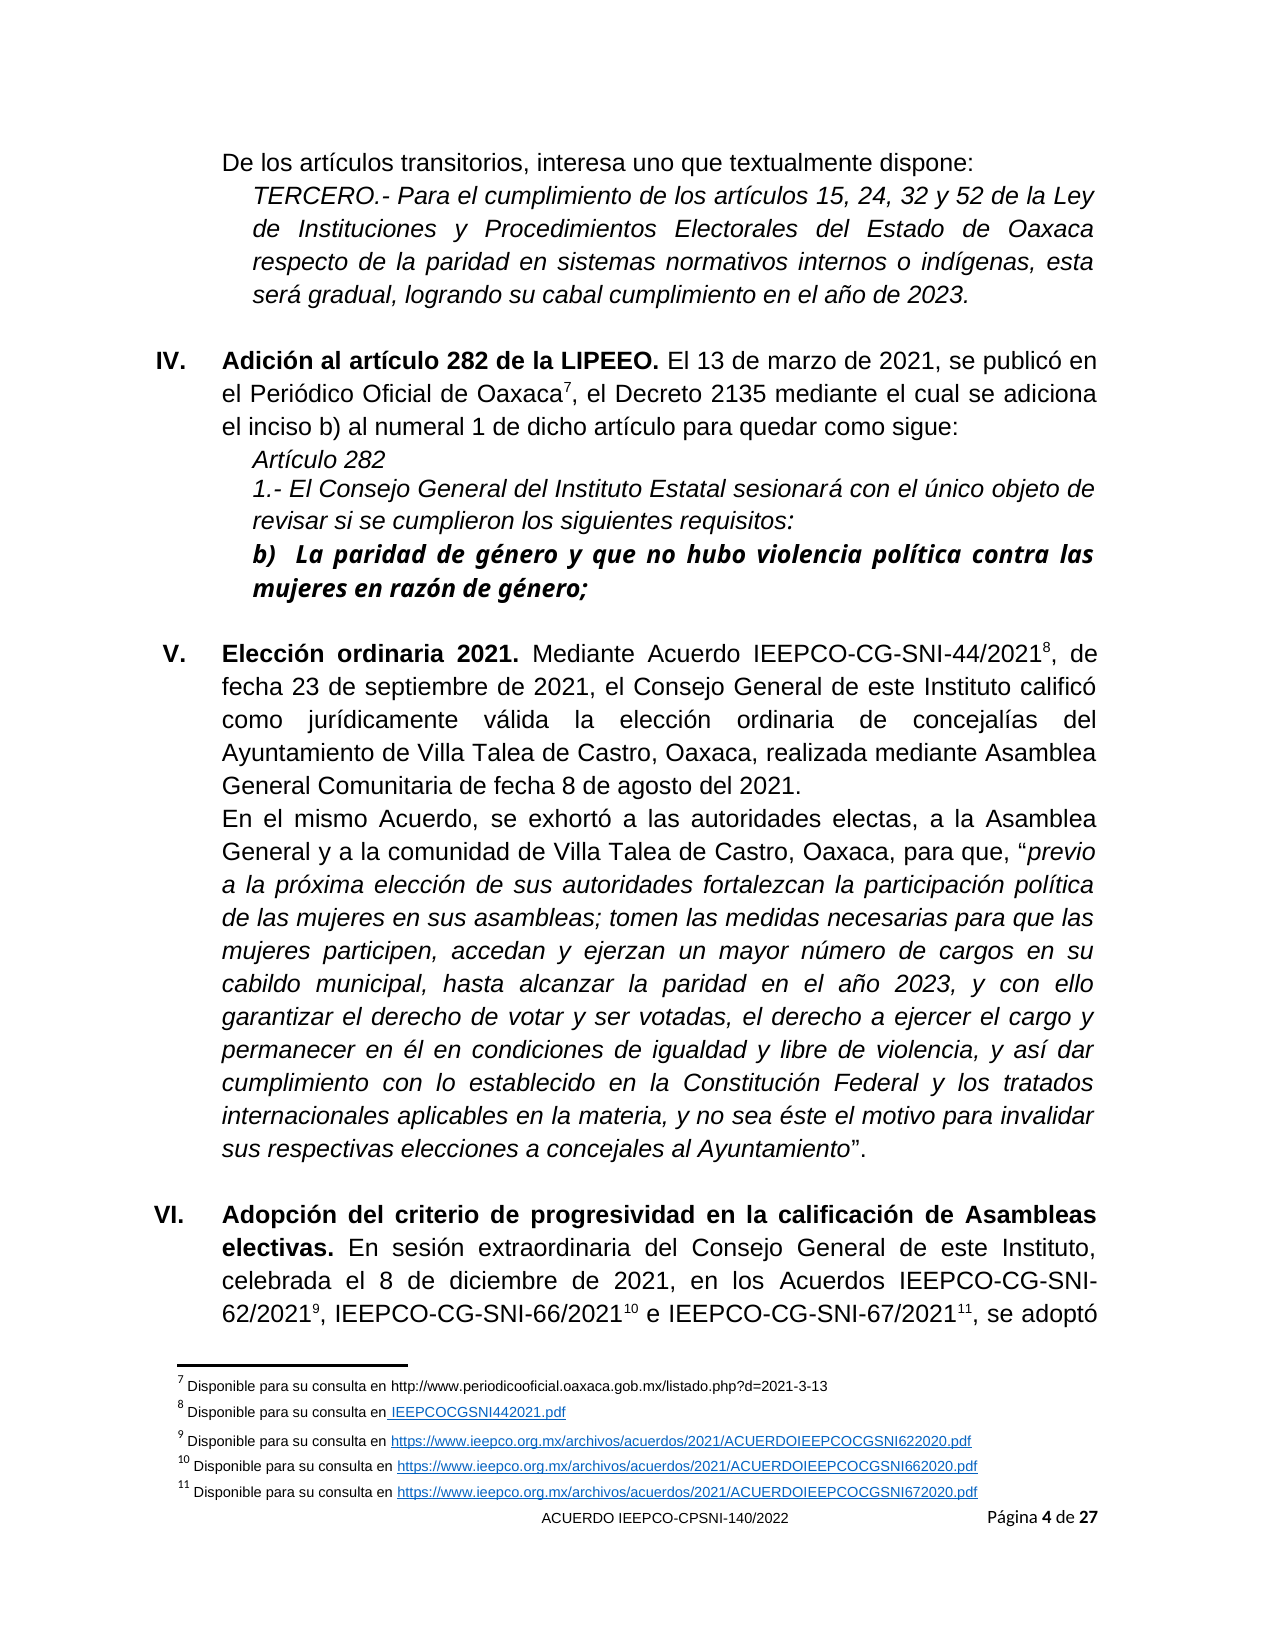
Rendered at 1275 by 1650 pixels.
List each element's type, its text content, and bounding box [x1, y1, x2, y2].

list En el mismo Acuerdo, se exhortó a las autoridades electas, a la Asamblea General y a la comunidad de Villa Talea de Castro, Oaxaca, para que, “previo a la próxima elección de sus autoridades fortalezcan la participación política de las mujeres en sus asambleas; tomen las medidas necesarias para que las mujeres participen, accedan y ejerzan un mayor número de cargos en su cabildo municipal, hasta alcanzar la paridad en el año 2023, y con ello garantizar el derecho de votar y ser votadas, el derecho a ejercer el cargo y permanecer en él en condiciones de igualdad y libre de violencia, y así dar cumplimiento con lo establecido en la Constitución Federal y los tratados internacionales aplicables en la materia, y no sea éste el motivo para invalidar sus respectivas elecciones a concejales al Ayuntamiento”. [222, 804, 1098, 1163]
list TERCERO.- Para el cumplimiento de los artículos 15, 24, 32 y 52 de la Ley de Instituciones y Procedimientos Electorales del Estado de Oaxaca respecto de la paridad en sistemas normativos internos o indígenas, esta será gradual, logrando su cabal cumplimiento en el año de 2023. [252, 181, 1098, 308]
list Elección ordinaria 2021. Mediante Acuerdo IEEPCO-CG-SNI‐44/2021, de fecha 23 de septiembre de 2021, el Consejo General de este Instituto calificó como jurídicamente válida la elección ordinaria de concejalías del Ayuntamiento de Villa Talea de Castro, Oaxaca, realizada mediante Asamblea General Comunitaria de fecha 8 de agosto del 2021. [186, 637, 1098, 800]
text b) La paridad de género y que no hubo violencia política contra las mujeres en razón de género; [252, 536, 1098, 604]
list Adición al artículo 282 de la LIPEEO. El 13 de marzo de 2021, se publicó en el Periódico Oficial de Oaxaca, el Decreto 2135 mediante el cual se adiciona el inciso b) al numeral 1 de dicho artículo para quedar como sigue: [186, 346, 1098, 441]
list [184, 1200, 1098, 1328]
text 1.- El Consejo General del Instituto Estatal sesionará con el único objeto de revisar si se cumplieron los siguientes requisitos: [252, 473, 1098, 536]
list De los artículos transitorios, interesa uno que textualmente dispone: [222, 148, 1098, 176]
text Artículo 282 [252, 445, 1098, 473]
